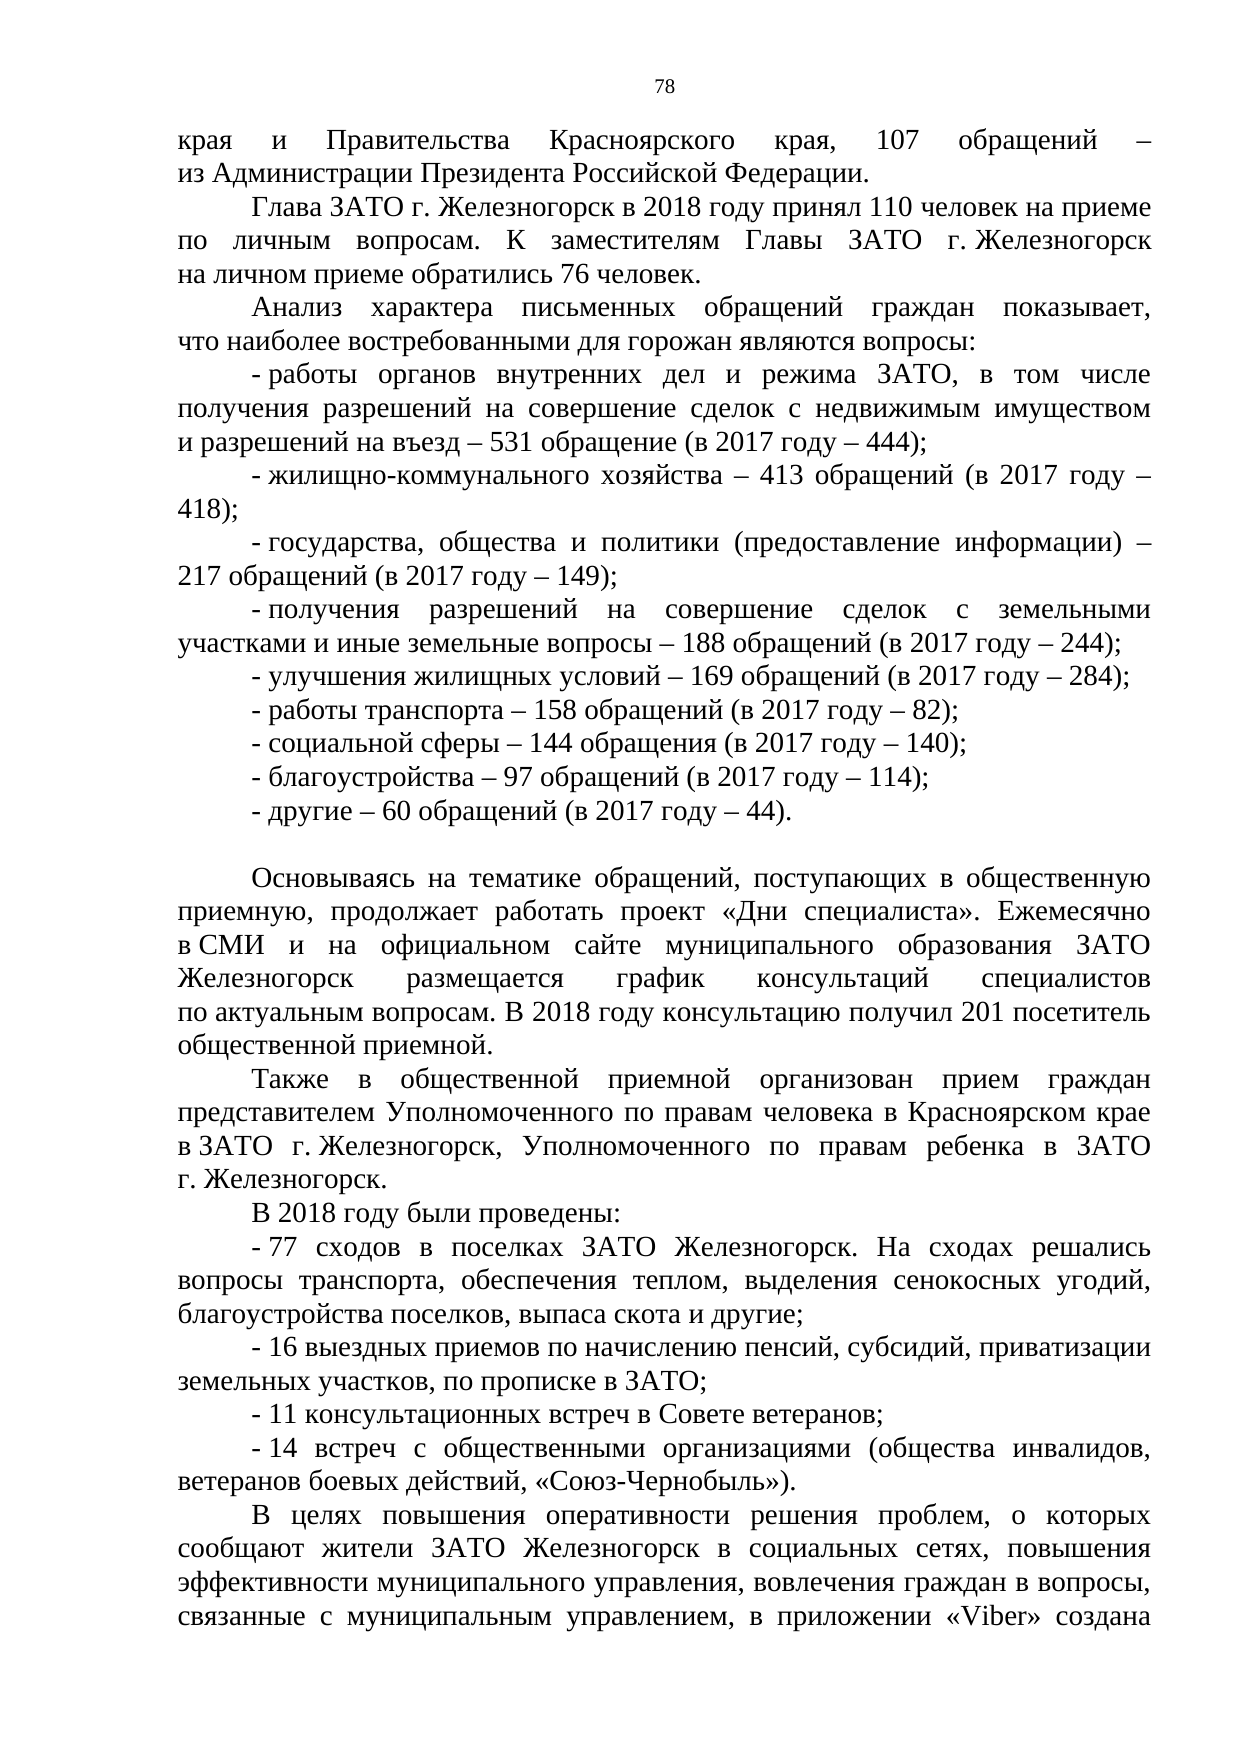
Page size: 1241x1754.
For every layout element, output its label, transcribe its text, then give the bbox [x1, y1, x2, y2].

text Глава ЗАТО г. Железногорск в 2018 году принял 110 человек на приеме по личным вопросам. К заместителям Главы ЗАТО г. Железногорск на личном приеме обратились 76 человек. [177, 189, 1152, 289]
text - социальной сферы – 144 обращения (в 2017 году – 140); [177, 726, 1152, 759]
text - 77 сходов в поселках ЗАТО Железногорск. На сходах решались вопросы транспорта, обеспечения теплом, выделения сенокосных угодий, благоустройства поселков, выпаса скота и другие; [177, 1229, 1152, 1329]
text - жилищно-коммунального хозяйства – 413 обращений (в 2017 году – 418); [177, 457, 1152, 524]
text - государства, общества и политики (предоставление информации) – 217 обращений (в 2017 году – 149); [177, 524, 1152, 591]
text Анализ характера письменных обращений граждан показывает, что наиболее востребованными для горожан являются вопросы: [177, 289, 1152, 357]
text - благоустройства – 97 обращений (в 2017 году – 114); [177, 759, 1152, 793]
text - получения разрешений на совершение сделок с земельными участками и иные земельные вопросы – 188 обращений (в 2017 году – 244); [177, 591, 1152, 658]
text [177, 1497, 1152, 1631]
text - 11 консультационных встреч в Совете ветеранов; [177, 1396, 1152, 1430]
text В 2018 году были проведены: [177, 1195, 1152, 1229]
text Основываясь на тематике обращений, поступающих в общественную приемную, продолжает работать проект «Дни специалиста». Ежемесячно в СМИ и на официальном сайте муниципального образования ЗАТО Железногорск размещается график консультаций специалистов по актуальным вопросам. В 2018 году консультацию получил 201 посетитель общественной приемной. [177, 860, 1152, 1061]
text - другие – 60 обращений (в 2017 году – 44). [177, 793, 1152, 826]
text - 14 встреч с общественными организациями (общества инвалидов, ветеранов боевых действий, «Союз-Чернобыль»). [177, 1430, 1152, 1497]
text Также в общественной приемной организован прием граждан представителем Уполномоченного по правам человека в Красноярском крае в ЗАТО г. Железногорск, Уполномоченного по правам ребенка в ЗАТО г. Железногорск. [177, 1061, 1152, 1195]
text - 16 выездных приемов по начислению пенсий, субсидий, приватизации земельных участков, по прописке в ЗАТО; [177, 1329, 1152, 1396]
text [177, 122, 1152, 189]
text - работы транспорта – 158 обращений (в 2017 году – 82); [177, 692, 1152, 726]
text - улучшения жилищных условий – 169 обращений (в 2017 году – 284); [177, 658, 1152, 692]
text - работы органов внутренних дел и режима ЗАТО, в том числе получения разрешений на совершение сделок с недвижимым имуществом и разрешений на въезд – 531 обращение (в 2017 году – 444); [177, 357, 1152, 457]
